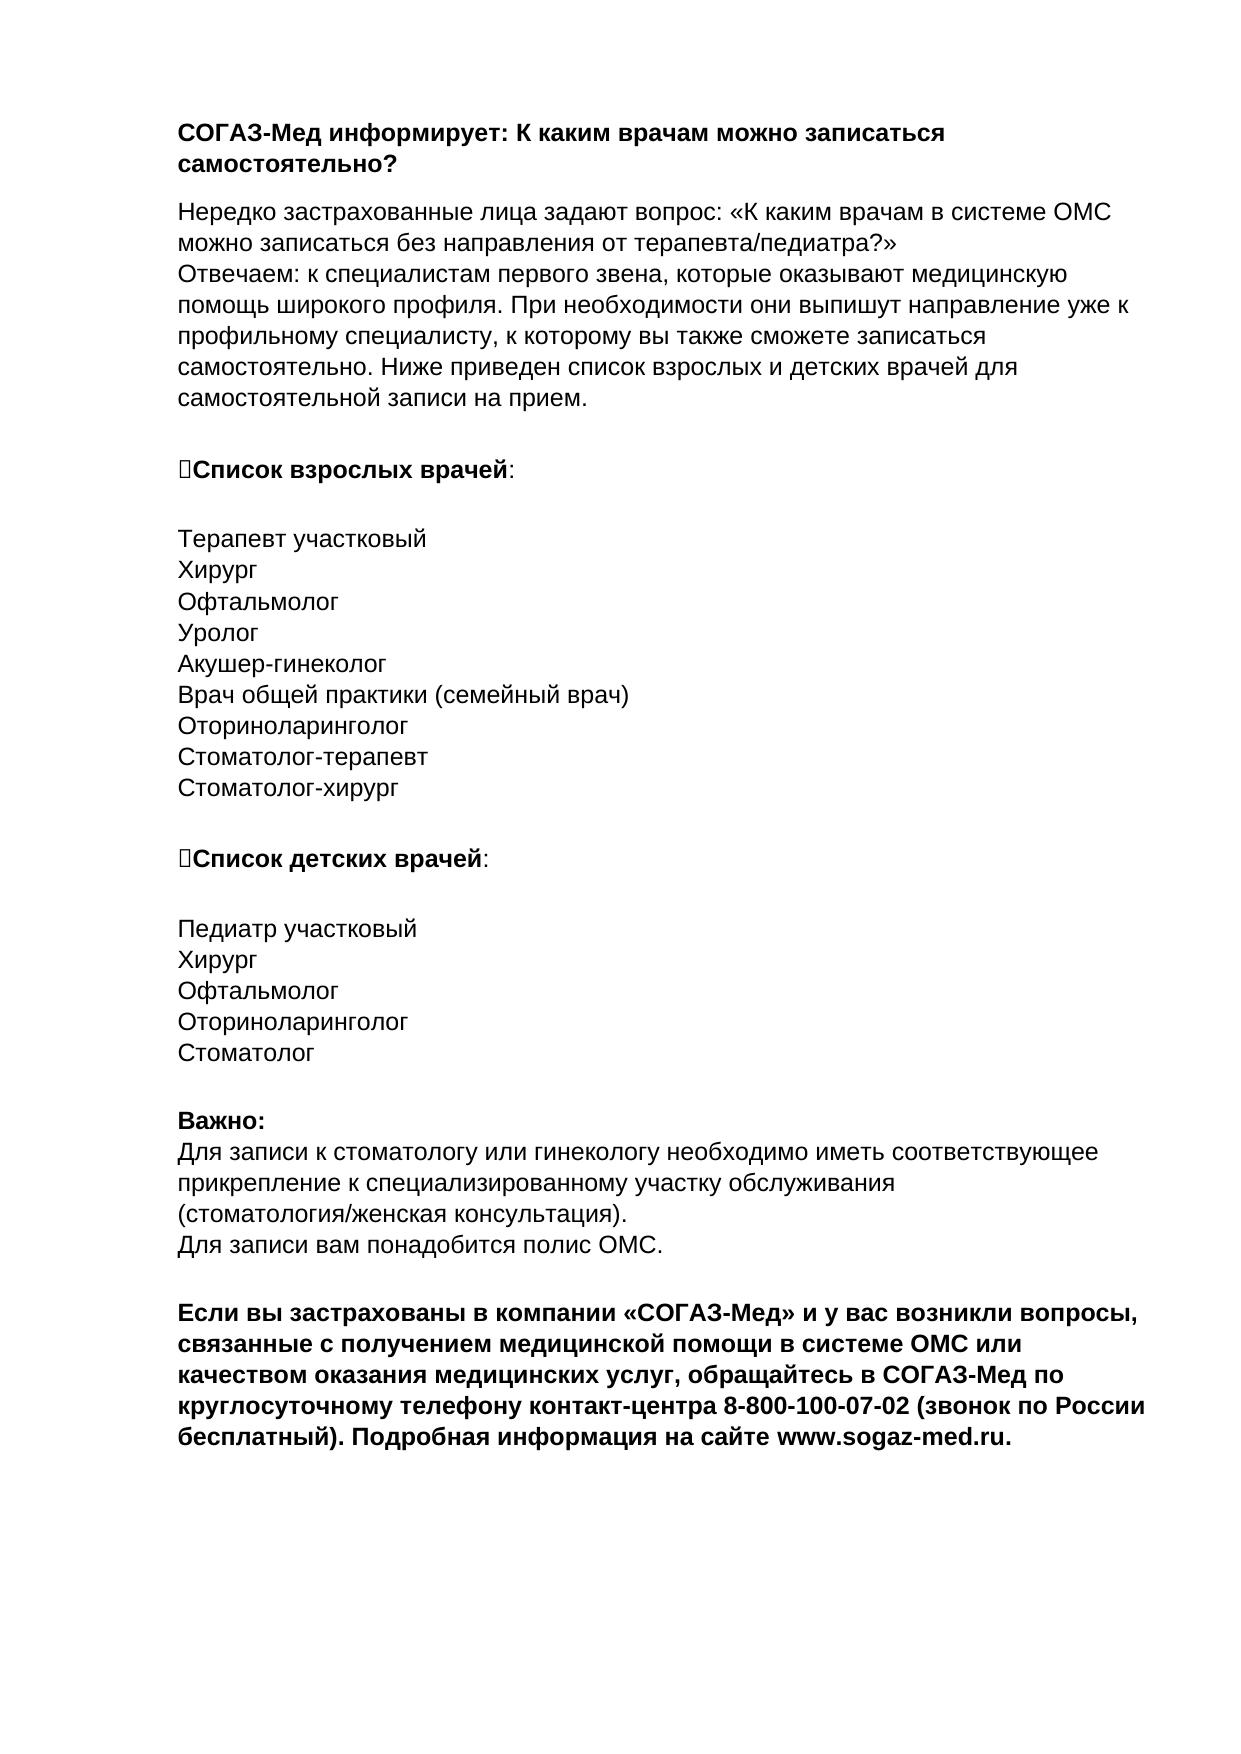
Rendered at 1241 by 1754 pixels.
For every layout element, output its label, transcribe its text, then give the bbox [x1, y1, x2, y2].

text СОГАЗ-Мед информирует: К каким врачам можно записаться самостоятельно? [177, 118, 1152, 178]
text Нередко застрахованные лица задают вопрос: «К каким врачам в системе ОМС можно записаться без направления от терапевта/педиатра?» Отвечаем: к специалистам первого звена, которые оказывают медицинскую помощь широкого профиля. При необходимости они выпишут направление уже к профильному специалисту, к которому вы также сможете записаться самостоятельно. Ниже приведен список взрослых и детских врачей для самостоятельной записи на прием. ⠀ ✅Список взрослых врачей: ⠀ Терапевт участковый Хирург Офтальмолог Уролог Акушер-гинеколог Врач общей практики (семейный врач) Оториноларинголог Стоматолог-терапевт Стоматолог-хирург ⠀ ✅Список детских врачей: ⠀ Педиатр участковый Хирург Офтальмолог Оториноларинголог Стоматолог ⠀ Важно: Для записи к стоматологу или гинекологу необходимо иметь соответствующее прикрепление к специализированному участку обслуживания (стоматология/женская консультация). Для записи вам понадобится полис ОМС. ⠀ Если вы застрахованы в компании «СОГАЗ-Мед» и у вас возникли вопросы, связанные с получением медицинской помощи в системе ОМС или качеством оказания медицинских услуг, обращайтесь в СОГАЗ-Мед по круглосуточному телефону контакт-центра 8-800-100-07-02 (звонок по России бесплатный). Подробная информация на сайте www.sogaz-med.ru. [177, 197, 1152, 1451]
